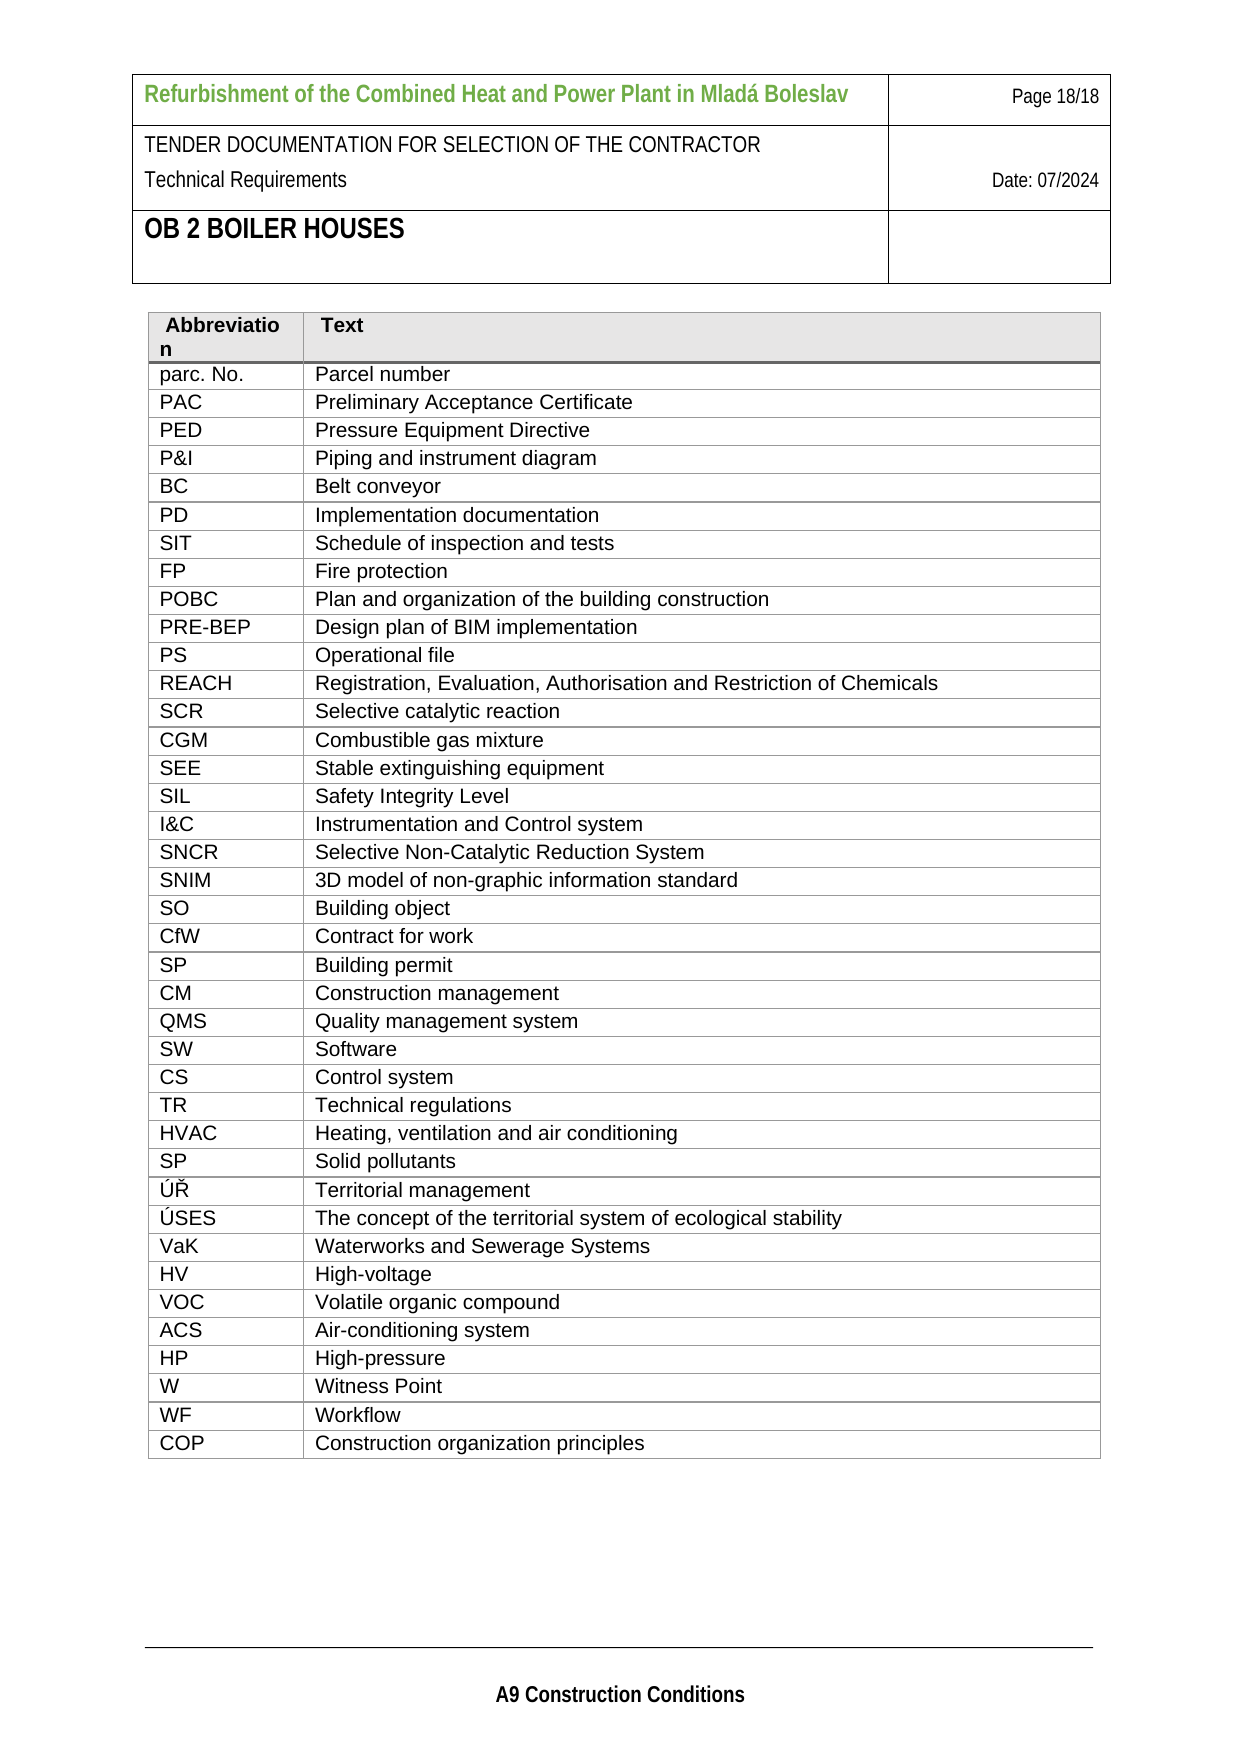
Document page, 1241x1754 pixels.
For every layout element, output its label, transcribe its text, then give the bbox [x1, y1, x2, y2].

table_header Abbreviation [149, 313, 303, 361]
table_cell Pressure Equipment Directive [304, 418, 1100, 445]
table_cell CM [149, 981, 303, 1008]
table_cell TR [149, 1093, 303, 1120]
table_cell Design plan of BIM implementation [304, 615, 1100, 642]
table_header Text [304, 313, 1100, 361]
table_cell SNCR [149, 840, 303, 867]
table_cell I&C [149, 812, 303, 839]
table_cell Piping and instrument diagram [304, 446, 1100, 473]
table_cell PED [149, 418, 303, 445]
table_cell HV [149, 1262, 303, 1289]
table_cell HVAC [149, 1121, 303, 1148]
table_cell Technical regulations [304, 1093, 1100, 1120]
table_cell Stable extinguishing equipment [304, 756, 1100, 783]
table_cell Solid pollutants [304, 1149, 1100, 1176]
table_cell BC [149, 474, 303, 501]
table_cell PS [149, 643, 303, 670]
table_cell Volatile organic compound [304, 1290, 1100, 1317]
table_cell Plan and organization of the building construction [304, 587, 1100, 614]
table_cell FP [149, 559, 303, 586]
table_cell SCR [149, 699, 303, 726]
table_cell 3D model of non-graphic information standard [304, 868, 1100, 895]
table_cell Air-conditioning system [304, 1318, 1100, 1345]
table_cell QMS [149, 1009, 303, 1036]
table_cell Selective catalytic reaction [304, 699, 1100, 726]
table_cell Implementation documentation [304, 503, 1100, 529]
table_cell WF [149, 1403, 303, 1429]
table_cell CGM [149, 728, 303, 754]
table_cell Waterworks and Sewerage Systems [304, 1234, 1100, 1261]
table_cell W [149, 1374, 303, 1401]
table_cell Safety Integrity Level [304, 784, 1100, 811]
table_cell VaK [149, 1234, 303, 1261]
table_cell parc. No. [149, 364, 303, 389]
table_cell COP [149, 1431, 303, 1458]
table_cell REACH [149, 671, 303, 698]
table_cell Operational file [304, 643, 1100, 670]
table_cell Parcel number [304, 364, 1100, 389]
table_cell SP [149, 1149, 303, 1176]
table_cell Building object [304, 896, 1100, 923]
table_cell Construction organization principles [304, 1431, 1100, 1458]
table_cell PRE-BEP [149, 615, 303, 642]
table_cell ÚSES [149, 1206, 303, 1233]
table_cell The concept of the territorial system of ecological stability [304, 1206, 1100, 1233]
table_cell Instrumentation and Control system [304, 812, 1100, 839]
table_cell HP [149, 1346, 303, 1373]
table_cell Construction management [304, 981, 1100, 1008]
table_cell Heating, ventilation and air conditioning [304, 1121, 1100, 1148]
table_cell PAC [149, 390, 303, 417]
table_cell Territorial management [304, 1178, 1100, 1204]
table_cell SO [149, 896, 303, 923]
table_cell Combustible gas mixture [304, 728, 1100, 754]
table_cell Preliminary Acceptance Certificate [304, 390, 1100, 417]
table_cell High-voltage [304, 1262, 1100, 1289]
table_cell SNIM [149, 868, 303, 895]
table_cell CfW [149, 924, 303, 951]
table_cell PD [149, 503, 303, 529]
table_cell Selective Non-Catalytic Reduction System [304, 840, 1100, 867]
table_cell Schedule of inspection and tests [304, 531, 1100, 558]
table_cell POBC [149, 587, 303, 614]
table_cell High-pressure [304, 1346, 1100, 1373]
table_cell SIT [149, 531, 303, 558]
table_cell SIL [149, 784, 303, 811]
table_cell Contract for work [304, 924, 1100, 951]
table_cell P&I [149, 446, 303, 473]
table_cell Software [304, 1037, 1100, 1064]
table_cell Fire protection [304, 559, 1100, 586]
table_cell Workflow [304, 1403, 1100, 1429]
table_cell Control system [304, 1065, 1100, 1092]
table_cell ACS [149, 1318, 303, 1345]
table_cell Witness Point [304, 1374, 1100, 1401]
table_cell CS [149, 1065, 303, 1092]
table_cell Quality management system [304, 1009, 1100, 1036]
table_cell VOC [149, 1290, 303, 1317]
table_cell SP [149, 953, 303, 979]
table_cell ÚŘ [149, 1178, 303, 1204]
table_cell Building permit [304, 953, 1100, 979]
table_cell SW [149, 1037, 303, 1064]
table_cell Belt conveyor [304, 474, 1100, 501]
table_cell SEE [149, 756, 303, 783]
table_cell Registration, Evaluation, Authorisation and Restriction of Chemicals [304, 671, 1100, 698]
